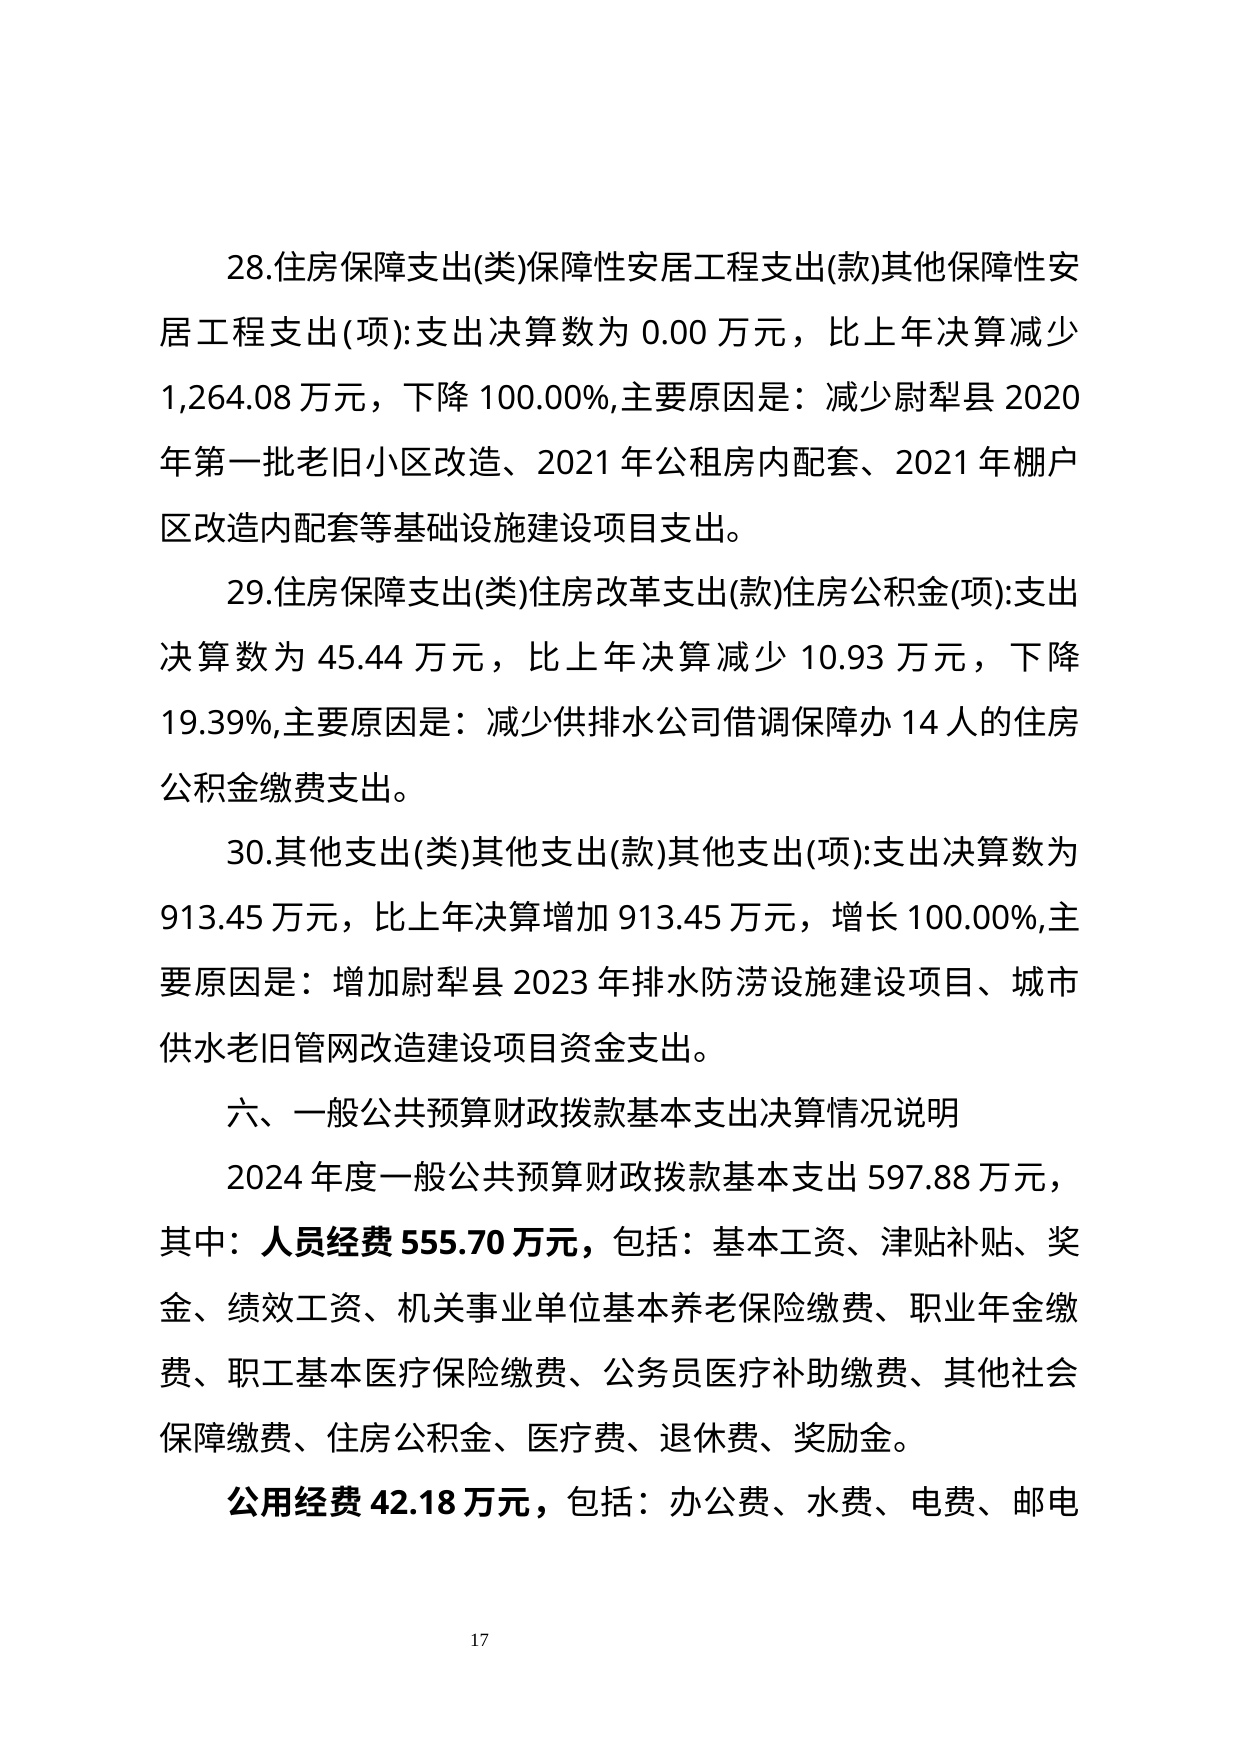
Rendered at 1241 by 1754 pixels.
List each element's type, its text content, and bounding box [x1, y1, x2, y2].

text 29.住房保障支出(类)住房改革支出(款)住房公积金(项):支出决算数为45.44万元，比上年决算减少10.93万元，下降19.39%,主要原因是：减少供排水公司借调保障办14人的住房公积金缴费支出。 [159, 558, 1081, 818]
text 28.住房保障支出(类)保障性安居工程支出(款)其他保障性安居工程支出(项):支出决算数为0.00万元，比上年决算减少1,264.08万元，下降100.00%,主要原因是：减少尉犁县2020年第一批老旧小区改造、2021年公租房内配套、2021年棚户区改造内配套等基础设施建设项目支出。 [159, 233, 1081, 558]
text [159, 1468, 1081, 1533]
text 30.其他支出(类)其他支出(款)其他支出(项):支出决算数为913.45万元，比上年决算增加913.45万元，增长100.00%,主要原因是：增加尉犁县2023年排水防涝设施建设项目、城市供水老旧管网改造建设项目资金支出。 [159, 818, 1081, 1078]
text 2024年度一般公共预算财政拨款基本支出597.88万元，其中：人员经费555.70万元，包括：基本工资、津贴补贴、奖金、绩效工资、机关事业单位基本养老保险缴费、职业年金缴费、职工基本医疗保险缴费、公务员医疗补助缴费、其他社会保障缴费、住房公积金、医疗费、退休费、奖励金。 [159, 1143, 1081, 1468]
text 六、一般公共预算财政拨款基本支出决算情况说明 [159, 1078, 1081, 1143]
